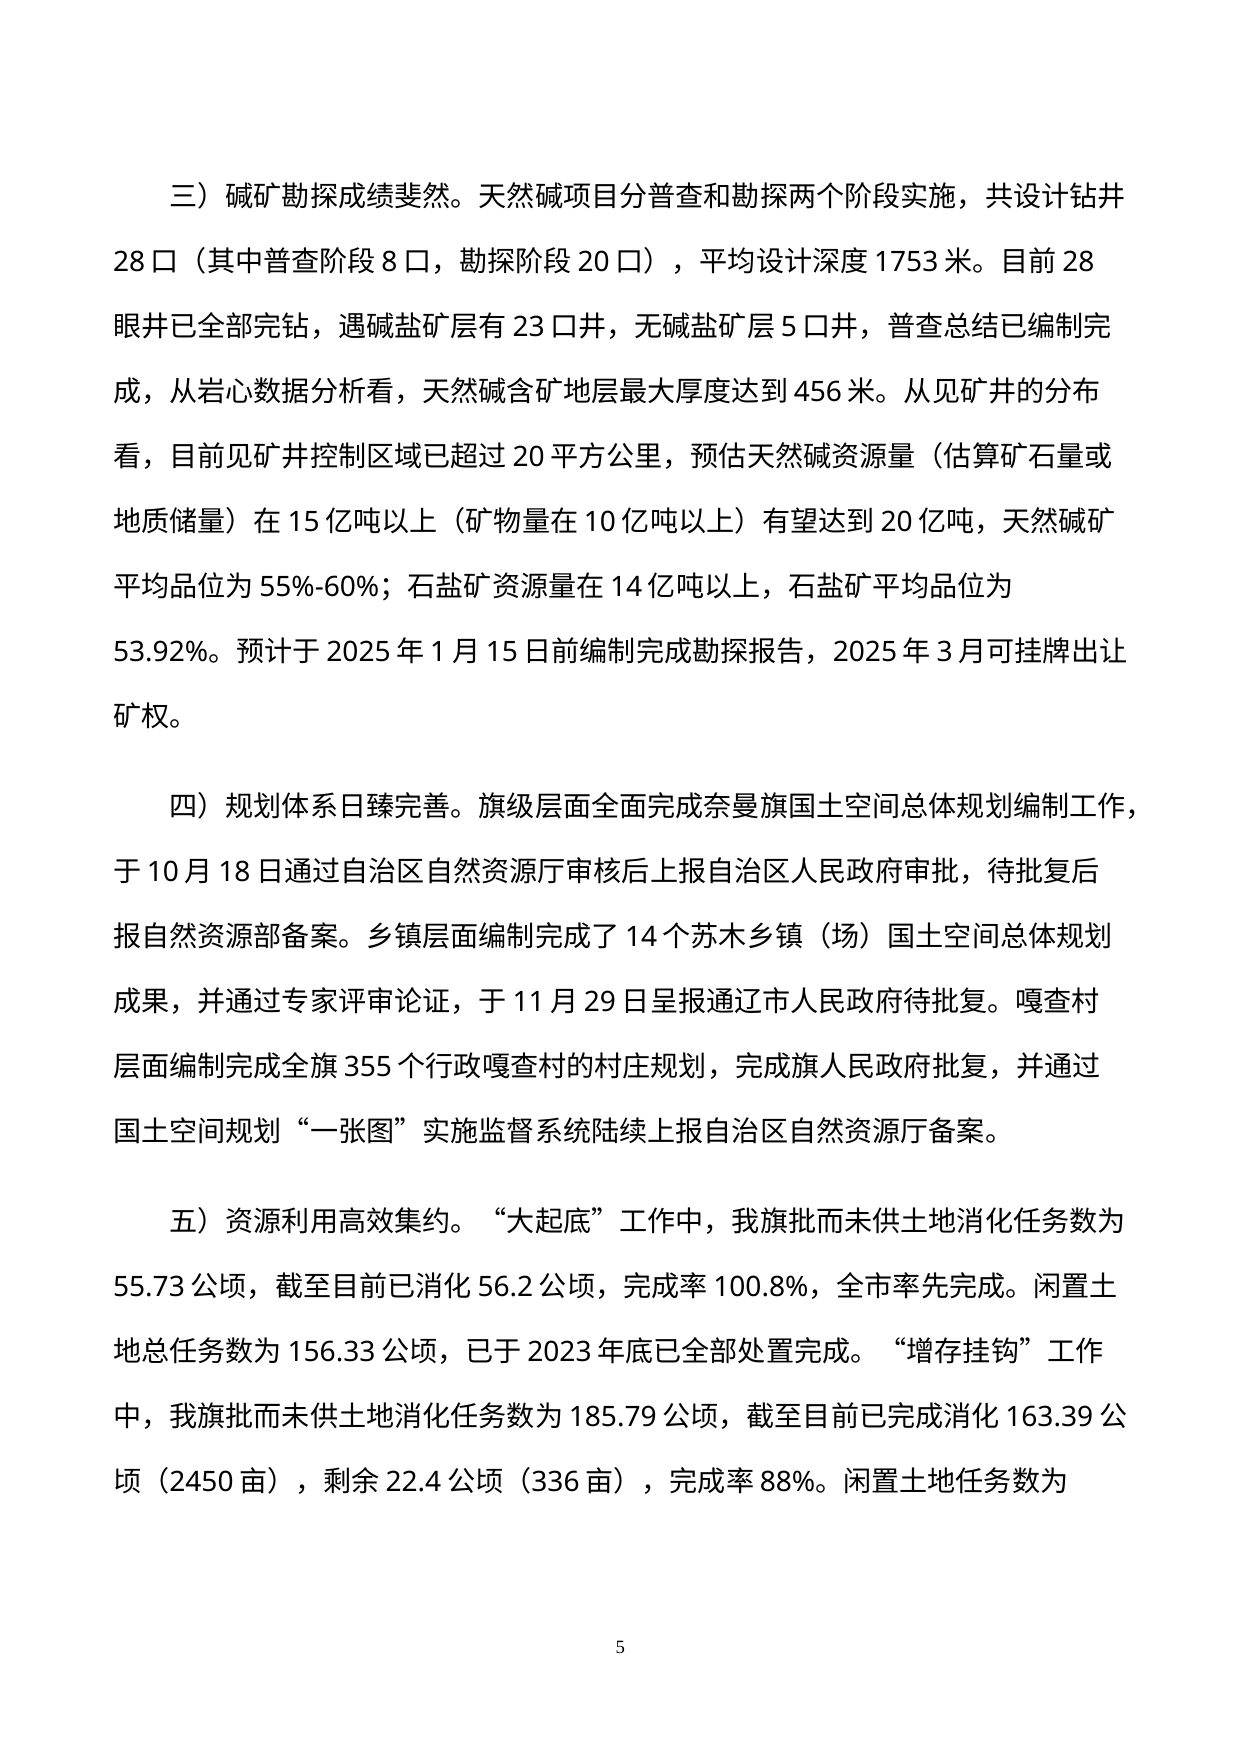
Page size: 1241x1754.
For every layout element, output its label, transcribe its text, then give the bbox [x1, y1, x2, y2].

text 四）规划体系日臻完善。旗级层面全面完成奈曼旗国土空间总体规划编制工作，于10月18日通过自治区自然资源厅审核后上报自治区人民政府审批，待批复后报自然资源部备案。乡镇层面编制完成了14个苏木乡镇（场）国土空间总体规划成果，并通过专家评审论证，于11月29日呈报通辽市人民政府待批复。嘎查村层面编制完成全旗355个行政嘎查村的村庄规划，完成旗人民政府批复，并通过国土空间规划“一张图”实施监督系统陆续上报自治区自然资源厅备案。 [113, 772, 1127, 1162]
text 三）碱矿勘探成绩斐然。天然碱项目分普查和勘探两个阶段实施，共设计钻井28口（其中普查阶段8口，勘探阶段20口），平均设计深度1753米。目前28眼井已全部完钻，遇碱盐矿层有23口井，无碱盐矿层5口井，普查总结已编制完成，从岩心数据分析看，天然碱含矿地层最大厚度达到456米。从见矿井的分布看，目前见矿井控制区域已超过20平方公里，预估天然碱资源量（估算矿石量或地质储量）在15亿吨以上（矿物量在10亿吨以上）有望达到20亿吨，天然碱矿平均品位为55%-60%；石盐矿资源量在14亿吨以上，石盐矿平均品位为53.92%。预计于2025年1月15日前编制完成勘探报告，2025年3月可挂牌出让矿权。 [113, 162, 1127, 747]
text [113, 1187, 1127, 1512]
